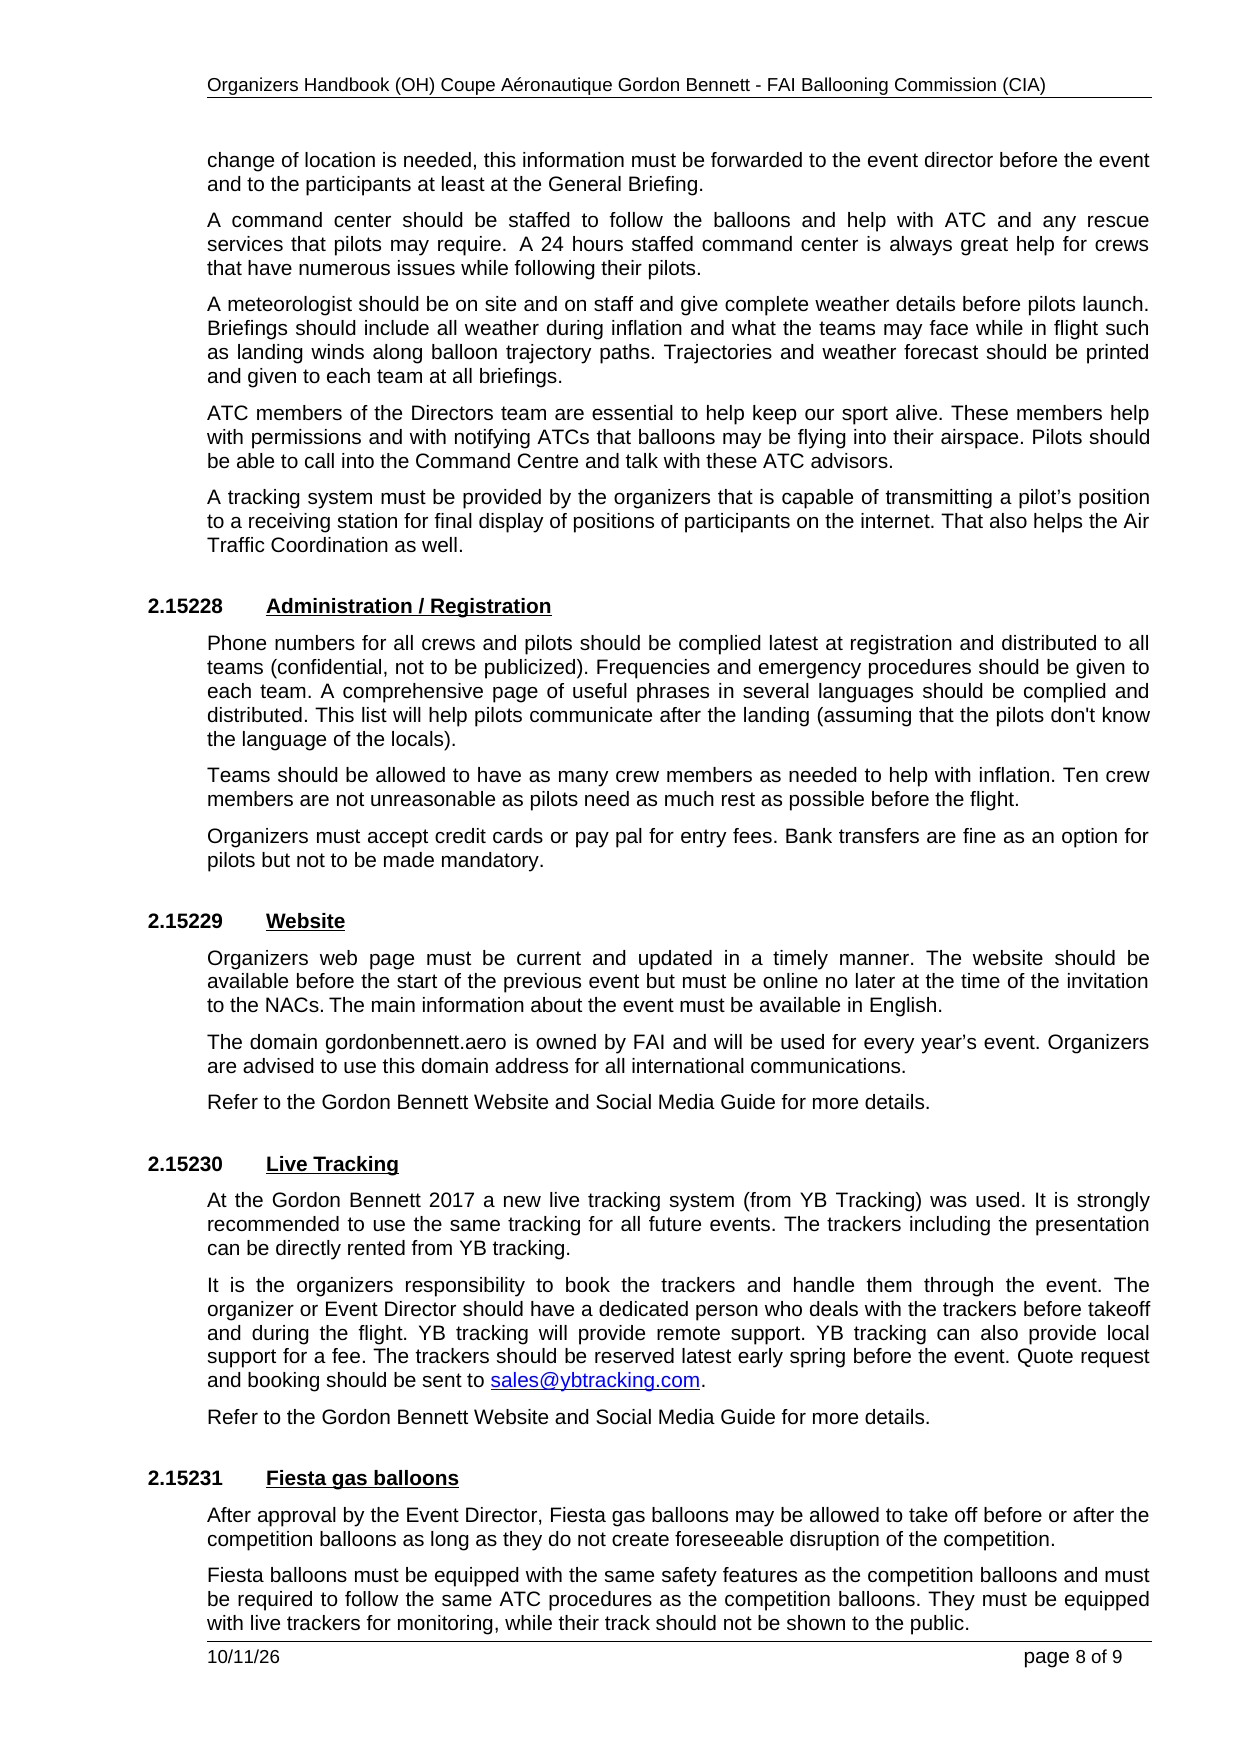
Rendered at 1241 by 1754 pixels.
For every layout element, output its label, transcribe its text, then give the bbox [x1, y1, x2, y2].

text Refer to the Gordon Bennett Website and Social Media Guide for more details. [207, 1090, 1152, 1114]
text It is the organizers responsibility to book the trackers and handle them through the event. The organizer or Event Director should have a dedicated person who deals with the trackers before takeoff and during the flight. YB tracking will provide remote support. YB tracking can also provide local support for a fee. The trackers should be reserved latest early spring before the event. Quote request and booking should be sent to sales@ybtracking.com. [207, 1272, 1152, 1392]
text The domain gordonbennett.aero is owned by FAI and will be used for every year’s event. Organizers are advised to use this domain address for all international communications. [207, 1030, 1152, 1078]
text A command center should be staffed to follow the balloons and help with ATC and any rescue services that pilots may require. A 24 hours staffed command center is always great help for crews that have numerous issues while following their pilots. [207, 208, 1152, 280]
text A tracking system must be provided by the organizers that is capable of transmitting a pilot’s position to a receiving station for final display of positions of participants on the internet. That also helps the Air Traffic Coordination as well. [207, 485, 1152, 557]
text A meteorologist should be on site and on staff and give complete weather details before pilots launch. Briefings should include all weather during inflation and what the teams may face while in flight such as landing winds along balloon trajectory paths. Trajectories and weather forecast should be printed and given to each team at all briefings. [207, 292, 1152, 388]
text ATC members of the Directors team are essential to help keep our sport alive. These members help with permissions and with notifying ATCs that balloons may be flying into their airspace. Pilots should be able to call into the Command Centre and talk with these ATC advisors. [207, 401, 1152, 472]
text At the Gordon Bennett 2017 a new live tracking system (from YB Tracking) was used. It is strongly recommended to use the same tracking for all future events. The trackers including the presentation can be directly rented from YB tracking. [207, 1188, 1152, 1260]
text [207, 147, 1152, 195]
text Fiesta balloons must be equipped with the same safety features as the competition balloons and must be required to follow the same ATC procedures as the competition balloons. They must be equipped with live trackers for monitoring, while their track should not be shown to the public. [207, 1563, 1152, 1635]
text Refer to the Gordon Bennett Website and Social Media Guide for more details. [207, 1405, 1152, 1429]
subtitle Fiesta gas balloons [148, 1466, 1147, 1490]
text After approval by the Event Director, Fiesta gas balloons may be allowed to take off before or after the competition balloons as long as they do not create foreseeable disruption of the competition. [207, 1503, 1152, 1551]
text Teams should be allowed to have as many crew members as needed to help with inflation. Ten crew members are not unreasonable as pilots need as much rest as possible before the flight. [207, 763, 1152, 811]
subtitle Administration / Registration [148, 594, 1147, 618]
text Organizers web page must be current and updated in a timely manner. The website should be available before the start of the previous event but must be online no later at the time of the invitation to the NACs. The main information about the event must be available in English. [207, 945, 1152, 1017]
subtitle Live Tracking [148, 1152, 1147, 1176]
text Phone numbers for all crews and pilots should be complied latest at registration and distributed to all teams (confidential, not to be publicized). Frequencies and emergency procedures should be given to each team. A comprehensive page of useful phrases in several languages should be complied and distributed. This list will help pilots communicate after the landing (assuming that the pilots don't know the language of the locals). [207, 631, 1152, 751]
subtitle Website [148, 909, 1147, 933]
text Organizers must accept credit cards or pay pal for entry fees. Bank transfers are fine as an option for pilots but not to be made mandatory. [207, 823, 1152, 871]
